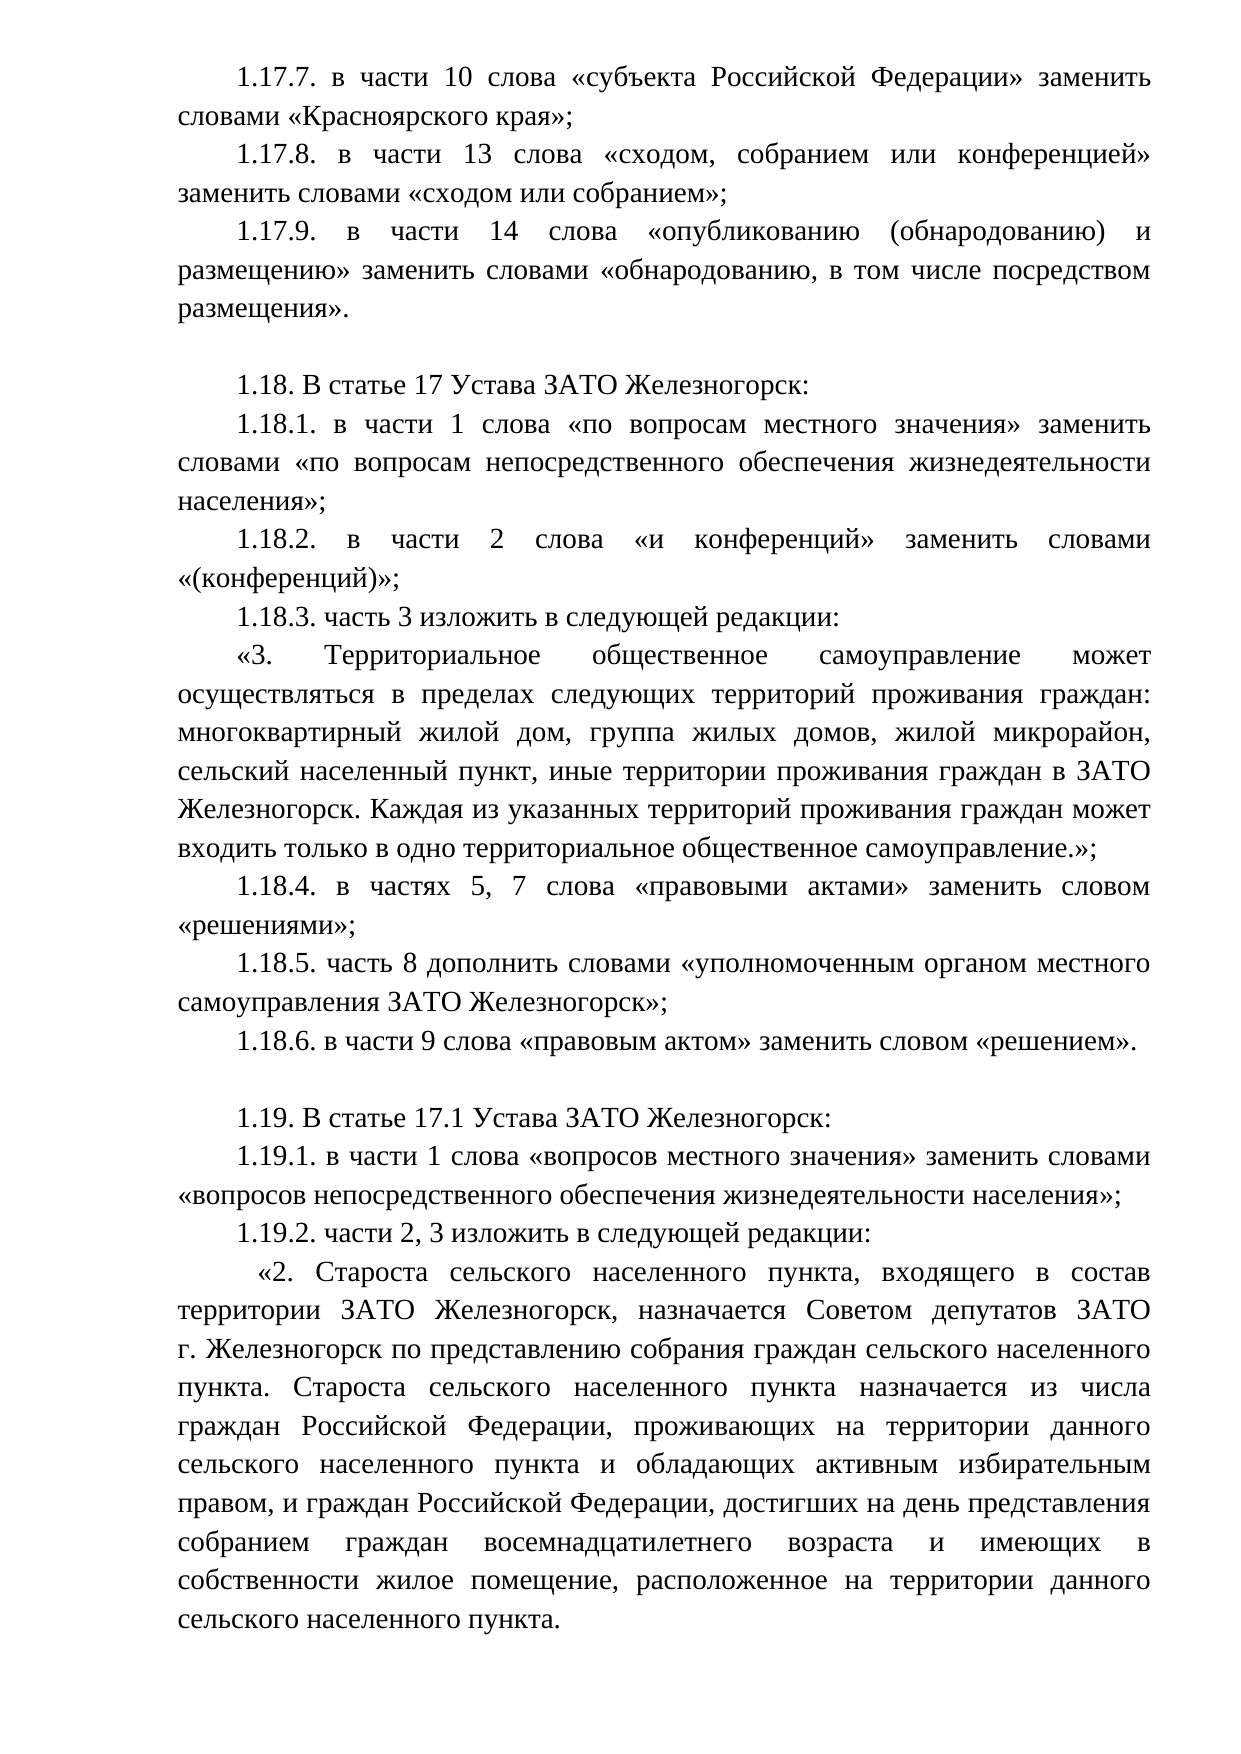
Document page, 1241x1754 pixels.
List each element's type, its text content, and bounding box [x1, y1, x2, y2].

text 1.18.3. часть 3 изложить в следующей редакции: [177, 599, 1152, 632]
text 1.17.9. в части 14 слова «опубликованию (обнародованию) и размещению» заменить словами «обнародованию, в том числе посредством размещения». [177, 213, 1152, 324]
text 1.19. В статье 17.1 Устава ЗАТО Железногорск: [177, 1100, 1152, 1133]
text 1.18.1. в части 1 слова «по вопросам местного значения» заменить словами «по вопросам непосредственного обеспечения жизнедеятельности населения»; [177, 406, 1152, 517]
text 1.18.6. в части 9 слова «правовым актом» заменить словом «решением». [177, 1023, 1152, 1056]
text 1.18. В статье 17 Устава ЗАТО Железногорск: [177, 367, 1152, 401]
text «3. Территориальное общественное самоуправление может осуществляться в пределах следующих территорий проживания граждан: многоквартирный жилой дом, группа жилых домов, жилой микрорайон, сельский населенный пункт, иные территории проживания граждан в ЗАТО Железногорск. Каждая из указанных территорий проживания граждан может входить только в одно территориальное общественное самоуправление.»; [177, 637, 1152, 863]
text 1.17.7. в части 10 слова «субъекта Российской Федерации» заменить словами «Красноярского края»; [177, 59, 1152, 131]
text 1.19.2. части 2, 3 изложить в следующей редакции: [177, 1215, 1152, 1249]
text 1.18.4. в частях 5, 7 слова «правовыми актами» заменить словом «решениями»; [177, 868, 1152, 941]
text «2. Староста сельского населенного пункта, входящего в состав территории ЗАТО Железногорск, назначается Советом депутатов ЗАТО г. Железногорск по представлению собрания граждан сельского населенного пункта. Староста сельского населенного пункта назначается из числа граждан Российской Федерации, проживающих на территории данного сельского населенного пункта и обладающих активным избирательным правом, и граждан Российской Федерации, достигших на день представления собранием граждан восемнадцатилетнего возраста и имеющих в собственности жилое помещение, расположенное на территории данного сельского населенного пункта. [177, 1254, 1152, 1634]
text 1.18.2. в части 2 слова «и конференций» заменить словами «(конференций)»; [177, 522, 1152, 594]
text 1.17.8. в части 13 слова «сходом, собранием или конференцией» заменить словами «сходом или собранием»; [177, 136, 1152, 208]
text 1.18.5. часть 8 дополнить словами «уполномоченным органом местного самоуправления ЗАТО Железногорск»; [177, 946, 1152, 1018]
text 1.19.1. в части 1 слова «вопросов местного значения» заменить словами «вопросов непосредственного обеспечения жизнедеятельности населения»; [177, 1138, 1152, 1210]
